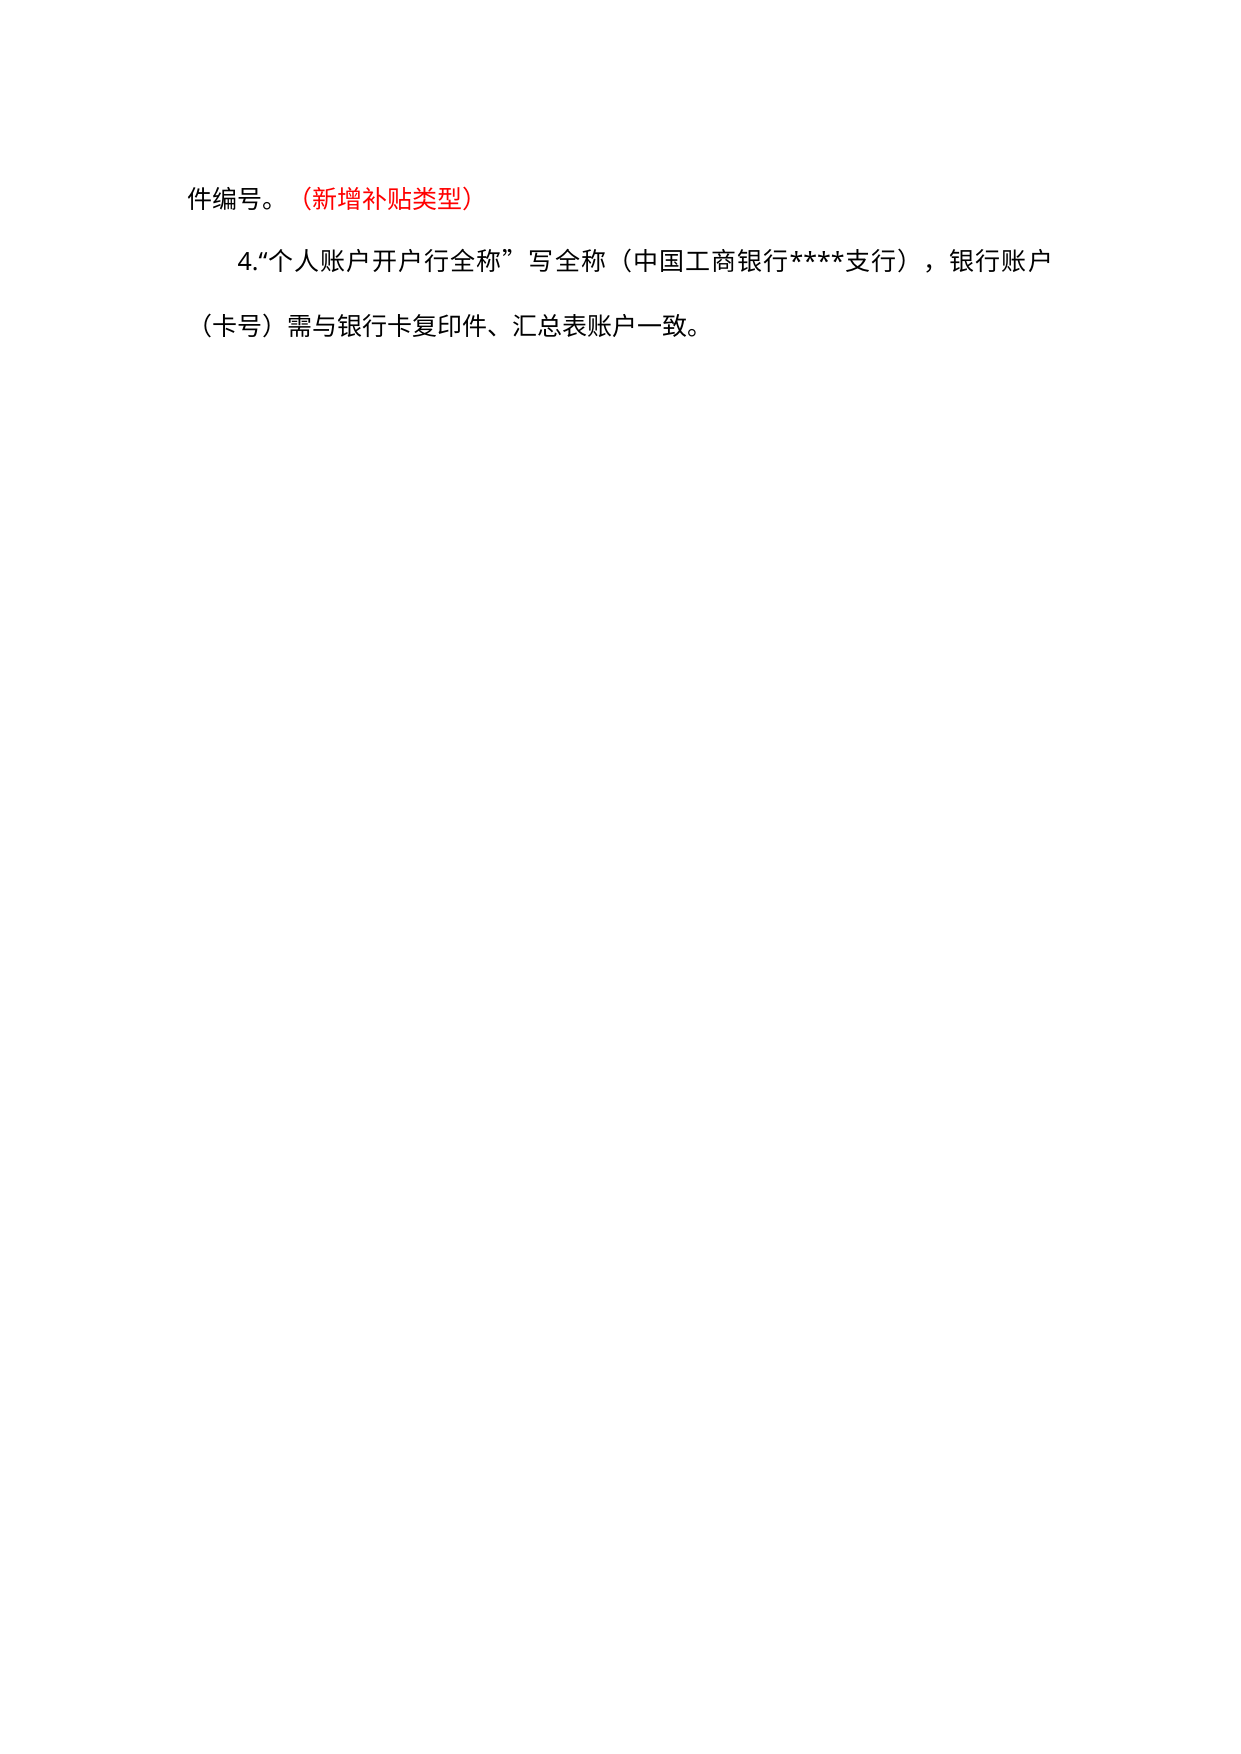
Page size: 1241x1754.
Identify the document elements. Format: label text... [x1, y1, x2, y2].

text 4.“个人账户开户行全称”写全称（中国工商银行****支行），银行账户（卡号）需与银行卡复印件、汇总表账户一致。 [187, 227, 1053, 357]
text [187, 162, 1053, 227]
